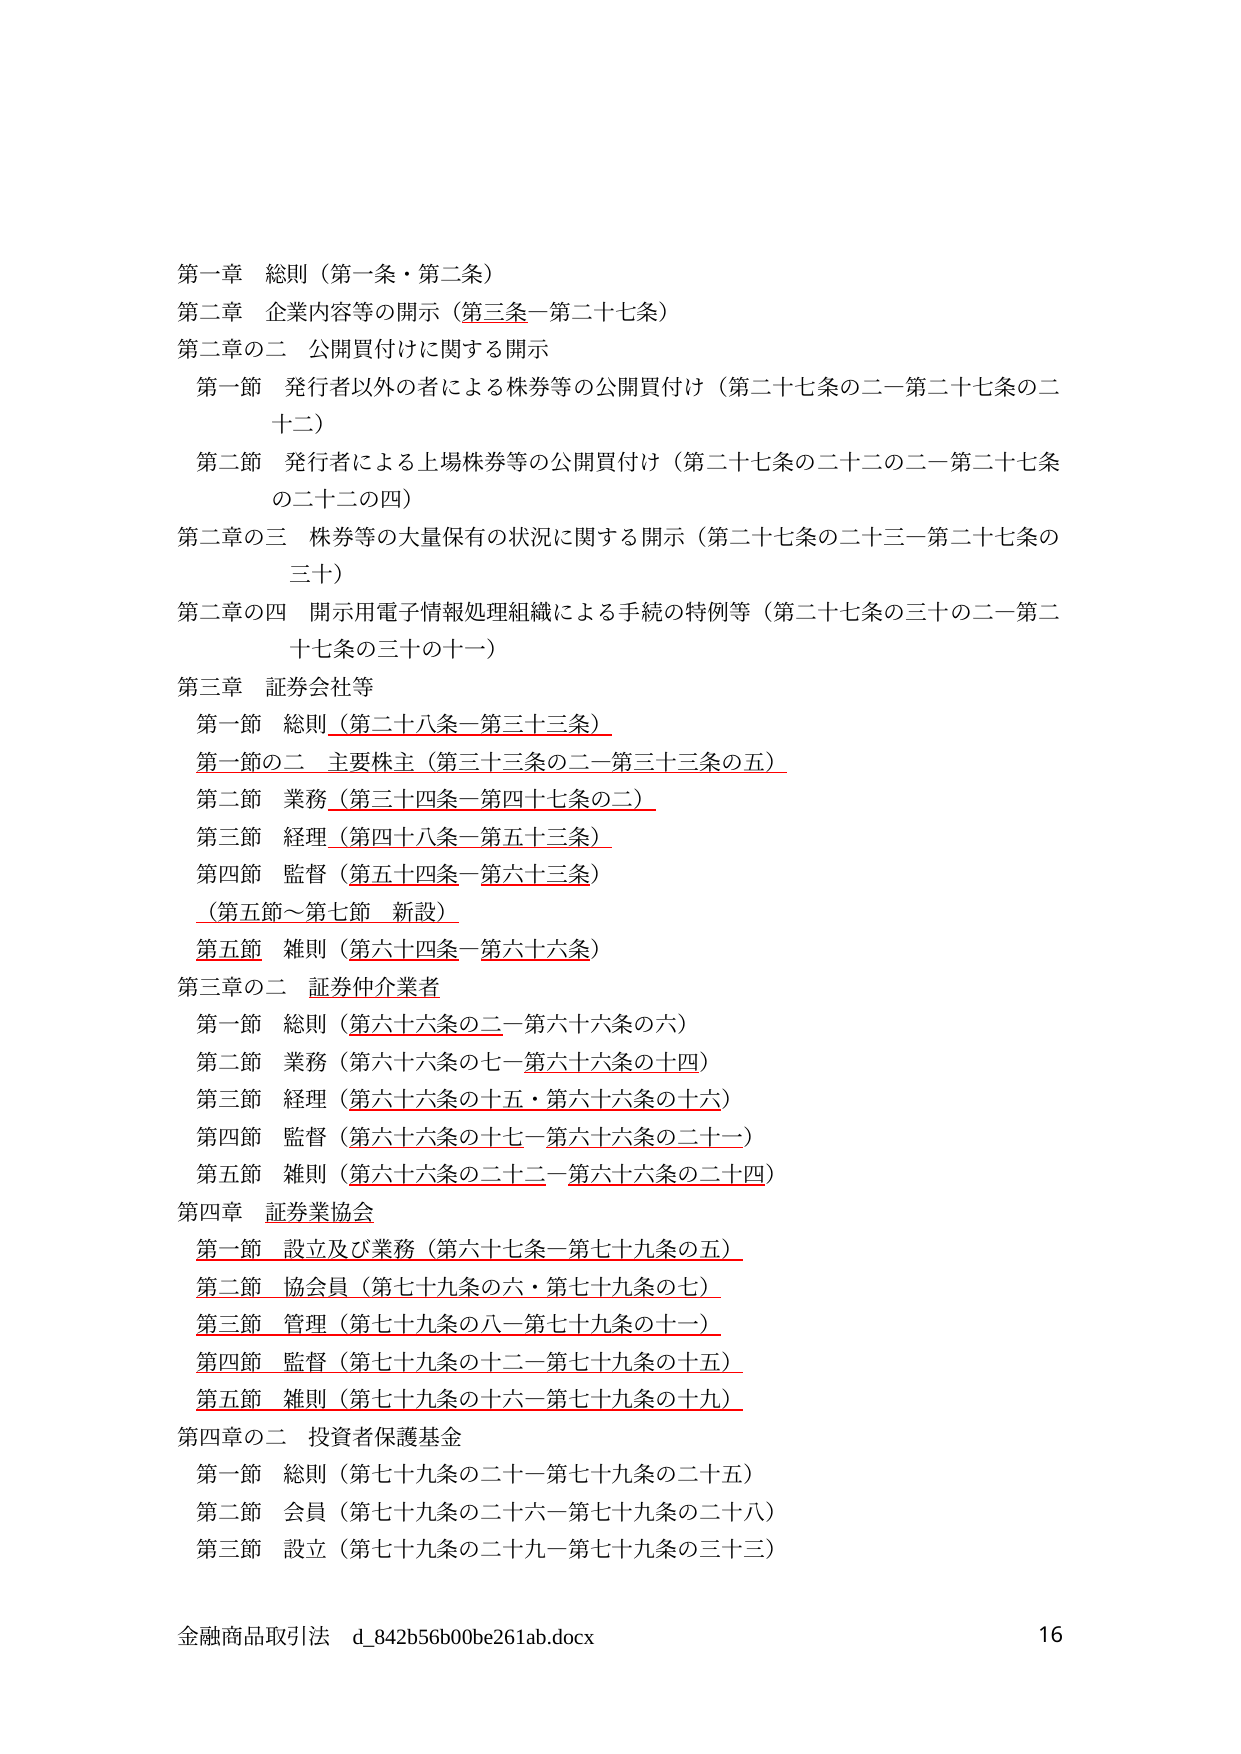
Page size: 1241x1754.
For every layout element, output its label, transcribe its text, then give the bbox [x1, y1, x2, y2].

text 第三節 管理（第七十九条の八―第七十九条の十一） [196, 1304, 1063, 1342]
text 第二節 業務（第三十四条―第四十七条の二） [196, 779, 1063, 817]
text 第四章 証券業協会 [177, 1192, 1063, 1229]
text 第二章の四 開示用電子情報処理組織による手続の特例等（第二十七条の三十の二―第二十七条の三十の十一） [177, 592, 1063, 667]
text 第三節 設立（第七十九条の二十九―第七十九条の三十三） [196, 1529, 1063, 1567]
text 第一節 発行者以外の者による株券等の公開買付け（第二十七条の二―第二十七条の二十二） [196, 367, 1063, 442]
text 第四節 監督（第五十四条―第六十三条） [196, 854, 1063, 892]
text 第二節 業務（第六十六条の七―第六十六条の十四） [196, 1042, 1063, 1079]
text 第二節 協会員（第七十九条の六・第七十九条の七） [196, 1267, 1063, 1304]
text 第五節 雑則（第六十四条―第六十六条） [196, 929, 1063, 967]
text 第五節 雑則（第七十九条の十六―第七十九条の十九） [196, 1379, 1063, 1417]
text 第三章 証券会社等 [177, 667, 1063, 704]
text 第四節 監督（第六十六条の十七―第六十六条の二十一） [196, 1117, 1063, 1154]
text 第五節 雑則（第六十六条の二十二―第六十六条の二十四） [196, 1154, 1063, 1192]
text 第一節 総則（第六十六条の二―第六十六条の六） [196, 1004, 1063, 1042]
text 第四節 監督（第七十九条の十二―第七十九条の十五） [196, 1342, 1063, 1379]
text 第二章の二 公開買付けに関する開示 [177, 329, 1063, 367]
text （第五節～第七節 新設） [196, 892, 1063, 929]
text 第四章の二 投資者保護基金 [177, 1417, 1063, 1454]
text 第三章の二 証券仲介業者 [177, 967, 1063, 1004]
text 第一節 総則（第二十八条―第三十三条） [196, 704, 1063, 742]
text 第一節の二 主要株主（第三十三条の二―第三十三条の五） [196, 742, 1063, 779]
text 第三節 経理（第四十八条―第五十三条） [196, 817, 1063, 854]
text 第三節 経理（第六十六条の十五・第六十六条の十六） [196, 1079, 1063, 1117]
text 第二節 会員（第七十九条の二十六―第七十九条の二十八） [196, 1492, 1063, 1529]
text 第二章の三 株券等の大量保有の状況に関する開示（第二十七条の二十三―第二十七条の三十） [177, 517, 1063, 592]
text 第一節 総則（第七十九条の二十―第七十九条の二十五） [196, 1454, 1063, 1492]
text 第一章 総則（第一条・第二条） [177, 254, 1063, 292]
text 第二節 発行者による上場株券等の公開買付け（第二十七条の二十二の二―第二十七条の二十二の四） [196, 442, 1063, 517]
text 第二章 企業内容等の開示（第三条―第二十七条） [177, 292, 1063, 329]
text 第一節 設立及び業務（第六十七条―第七十九条の五） [196, 1229, 1063, 1267]
